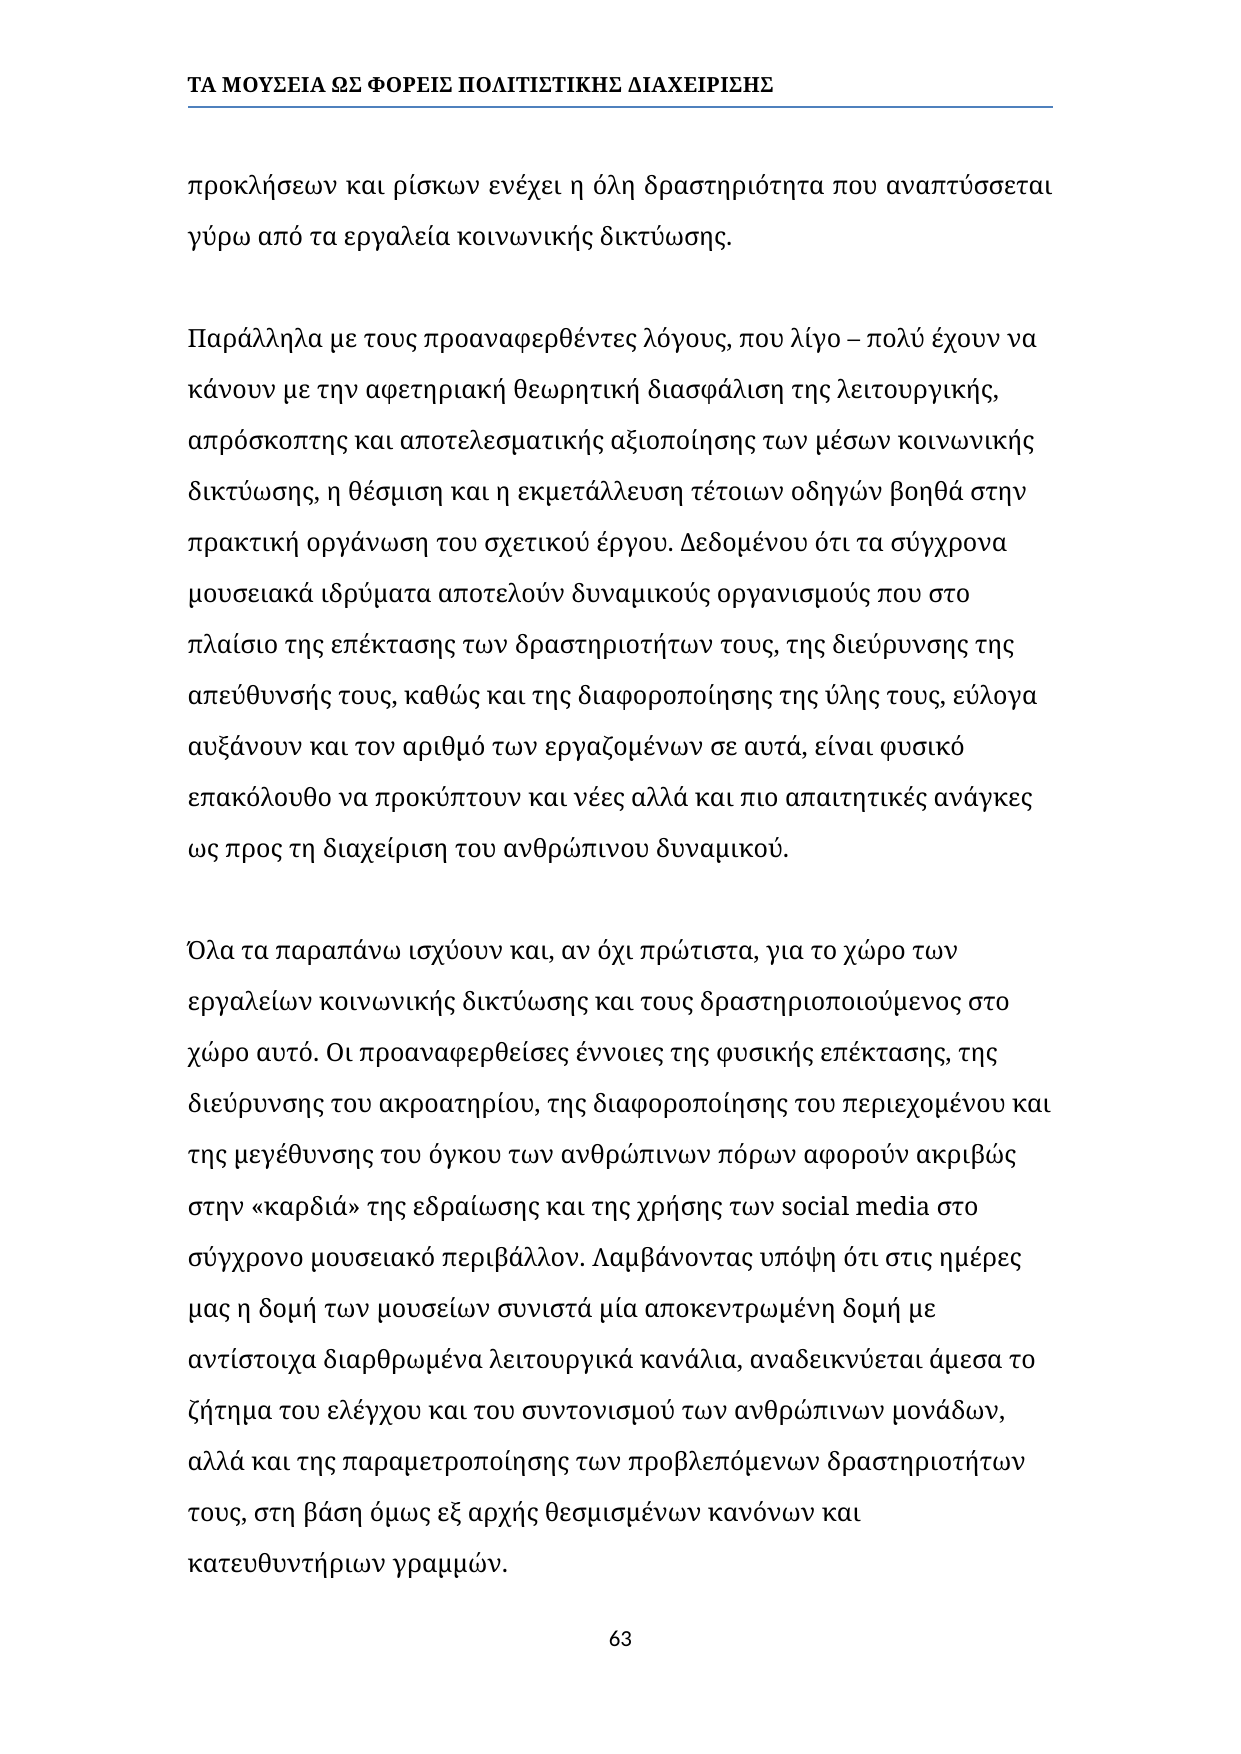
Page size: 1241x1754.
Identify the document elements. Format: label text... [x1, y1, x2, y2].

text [187, 167, 1053, 252]
text Όλα τα παραπάνω ισχύουν και, αν όχι πρώτιστα, για το χώρο των εργαλείων κοινωνικής δικτύωσης και τους δραστηριοποιούμενος στο χώρο αυτό. Οι προαναφερθείσες έννοιες της φυσικής επέκτασης, της διεύρυνσης του ακροατηρίου, της διαφοροποίησης του περιεχομένου και της μεγέθυνσης του όγκου των ανθρώπινων πόρων αφορούν ακριβώς στην «καρδιά» της εδραίωσης και της χρήσης των social media στο σύγχρονο μουσειακό περιβάλλον. Λαμβάνοντας υπόψη ότι στις ημέρες μας η δομή των μουσείων συνιστά μία αποκεντρωμένη δομή με αντίστοιχα διαρθρωμένα λειτουργικά κανάλια, αναδεικνύεται άμεσα το ζήτημα του ελέγχου και του συντονισμού των ανθρώπινων μονάδων, αλλά και της παραμετροποίησης των προβλεπόμενων δραστηριοτήτων τους, στη βάση όμως εξ αρχής θεσμισμένων κανόνων και κατευθυντήριων γραμμών. [187, 933, 1053, 1579]
text Παράλληλα με τους προαναφερθέντες λόγους, που λίγο – πολύ έχουν να κάνουν με την αφετηριακή θεωρητική διασφάλιση της λειτουργικής, απρόσκοπτης και αποτελεσματικής αξιοποίησης των μέσων κοινωνικής δικτύωσης, η θέσμιση και η εκμετάλλευση τέτοιων οδηγών βοηθά στην πρακτική οργάνωση του σχετικού έργου. Δεδομένου ότι τα σύγχρονα μουσειακά ιδρύματα αποτελούν δυναμικούς οργανισμούς που στο πλαίσιο της επέκτασης των δραστηριοτήτων τους, της διεύρυνσης της απεύθυνσής τους, καθώς και της διαφοροποίησης της ύλης τους, εύλογα αυξάνουν και τον αριθμό των εργαζομένων σε αυτά, είναι φυσικό επακόλουθο να προκύπτουν και νέες αλλά και πιο απαιτητικές ανάγκες ως προς τη διαχείριση του ανθρώπινου δυναμικού. [187, 321, 1053, 865]
